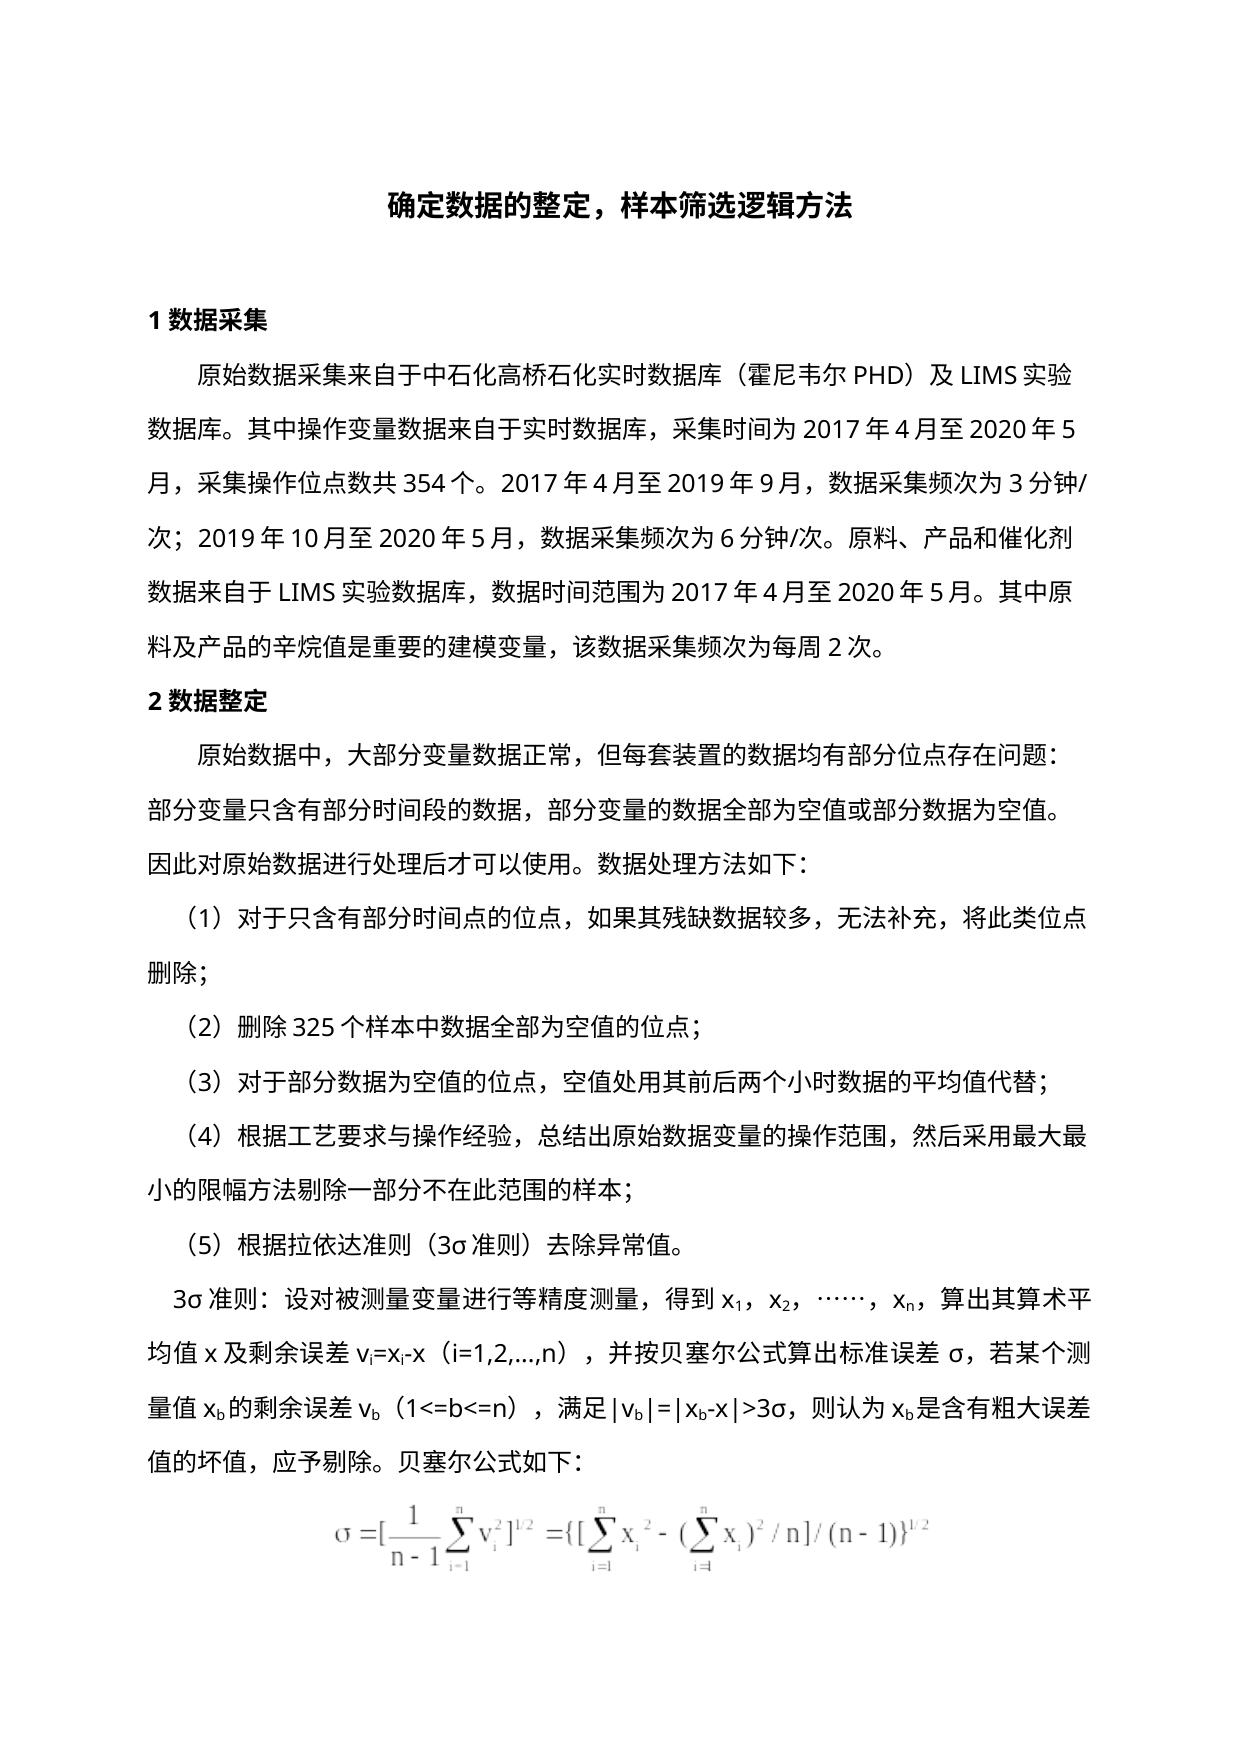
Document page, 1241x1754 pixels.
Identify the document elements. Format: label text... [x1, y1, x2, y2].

text （1）对于只含有部分时间点的位点，如果其残缺数据较多，无法补充，将此类位点删除； [148, 899, 1092, 989]
text 1 数据采集 [148, 301, 1092, 337]
text （3）对于部分数据为空值的位点，空值处用其前后两个小时数据的平均值代替； [148, 1062, 1092, 1098]
text （4）根据工艺要求与操作经验，总结出原始数据变量的操作范围，然后采用最大最小的限幅方法剔除一部分不在此范围的样本； [148, 1116, 1092, 1207]
text 原始数据中，大部分变量数据正常，但每套装置的数据均有部分位点存在问题：部分变量只含有部分时间段的数据，部分变量的数据全部为空值或部分数据为空值。因此对原始数据进行处理后才可以使用。数据处理方法如下： [148, 736, 1092, 881]
text 3σ准则：设对被测量变量进行等精度测量，得到x1，x2，……，xn，算出其算术平均值x及剩余误差vi=xi-x（i=1,2,...,n），并按贝塞尔公式算出标准误差σ，若某个测量值xb的剩余误差vb（1<=b<=n），满足|vb|=|xb-x|>3σ，则认为xb是含有粗大误差值的坏值，应予剔除。贝塞尔公式如下： [148, 1279, 1092, 1479]
text （2）删除325个样本中数据全部为空值的位点； [148, 1008, 1092, 1044]
text （5）根据拉依达准则（3σ准则）去除异常值。 [148, 1225, 1092, 1261]
text 原始数据采集来自于中石化高桥石化实时数据库（霍尼韦尔PHD）及LIMS实验数据库。其中操作变量数据来自于实时数据库，采集时间为2017年4月至2020年5月，采集操作位点数共354个。2017年4月至2019年9月，数据采集频次为3分钟/次；2019年10月至2020年5月，数据采集频次为6分钟/次。原料、产品和催化剂数据来自于LIMS实验数据库，数据时间范围为2017年4月至2020年5月。其中原料及产品的辛烷值是重要的建模变量，该数据采集频次为每周2次。 [148, 355, 1092, 663]
text 2 数据整定 [148, 681, 1092, 718]
text 确定数据的整定，样本筛选逻辑方法 [148, 171, 1092, 236]
